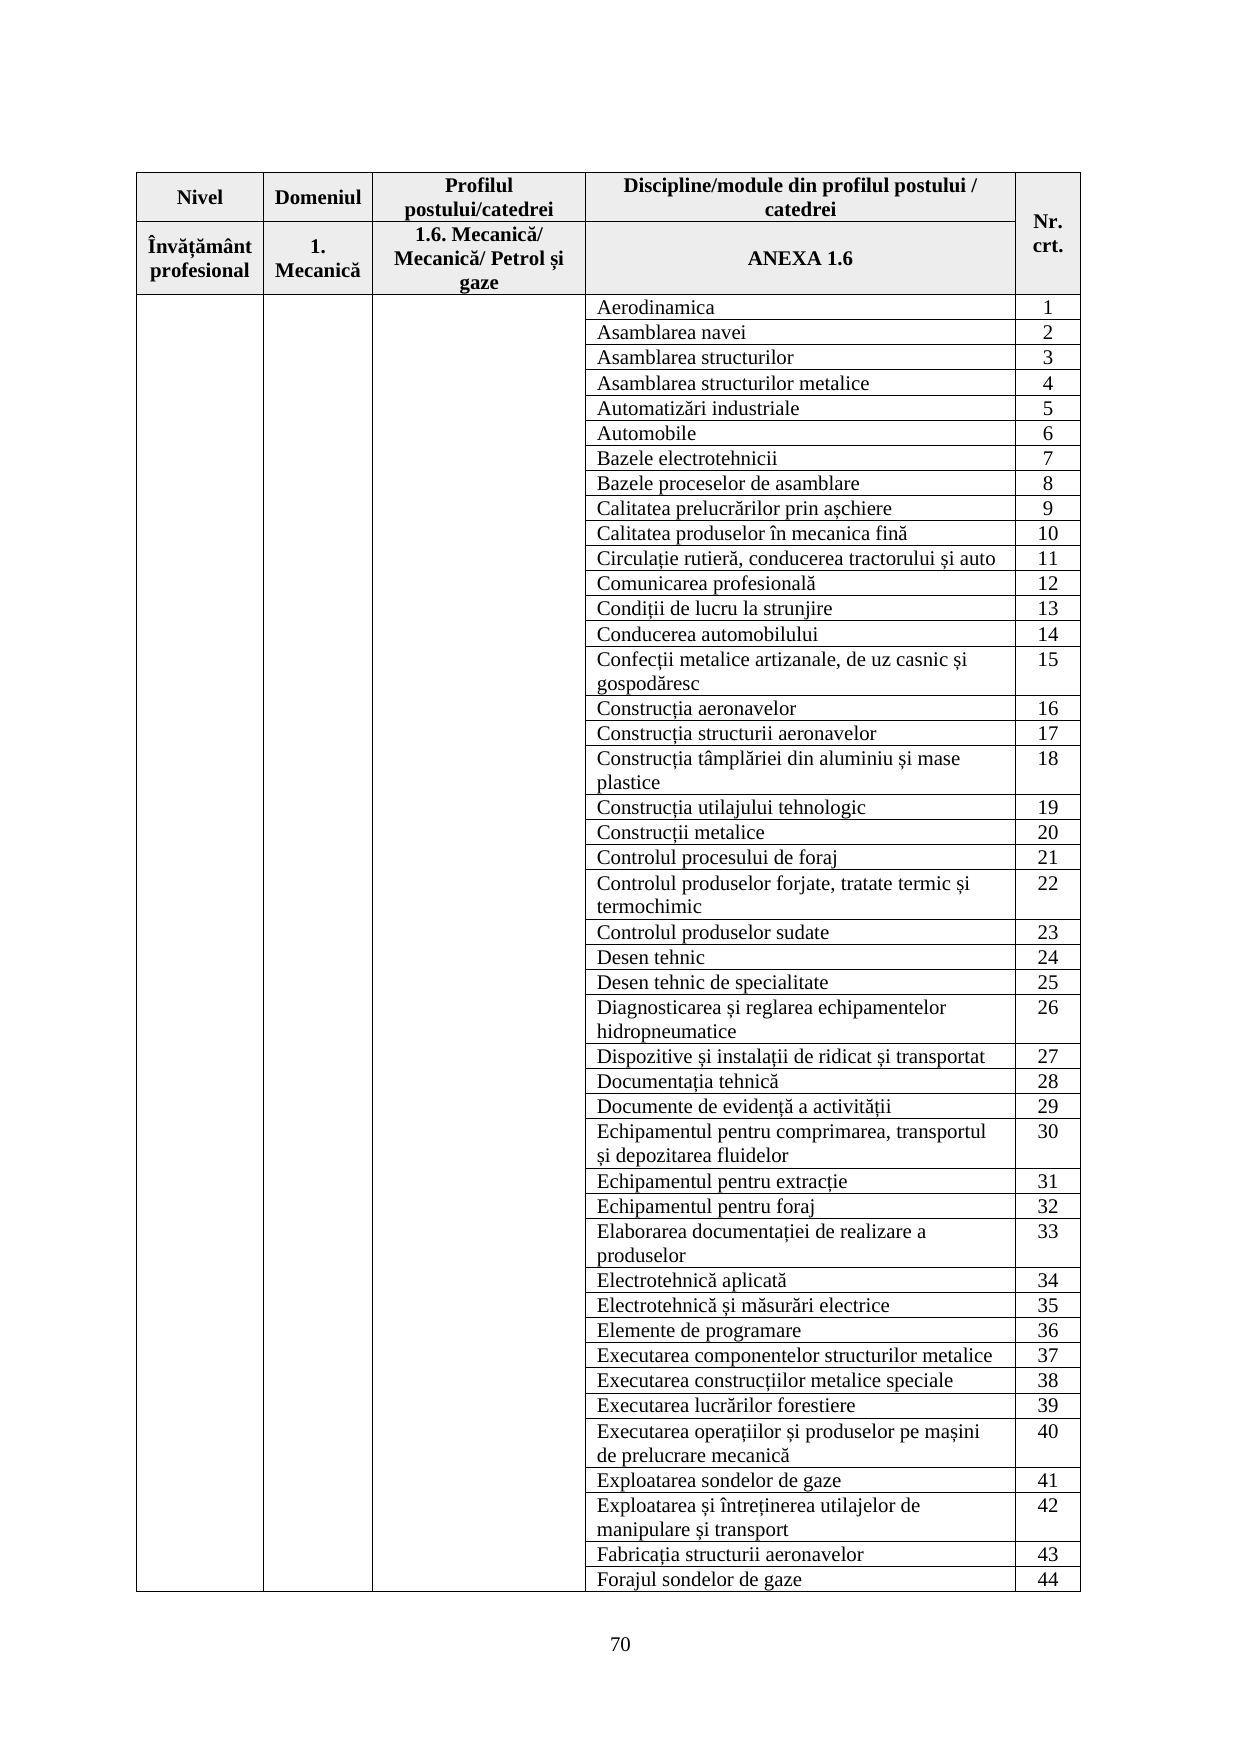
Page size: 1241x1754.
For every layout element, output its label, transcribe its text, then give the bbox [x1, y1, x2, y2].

table_cell 15 [1016, 647, 1080, 695]
table_cell Învățământ profesional [137, 222, 263, 294]
table_cell 5 [1016, 396, 1080, 419]
table_cell 44 [1016, 1567, 1080, 1591]
table_cell 22 [1016, 870, 1080, 918]
table_cell Forajul sondelor de gaze [586, 1567, 1015, 1591]
table_cell Elemente de programare [586, 1318, 1015, 1342]
table_header Domeniul [264, 173, 372, 221]
table_cell 31 [1016, 1169, 1080, 1193]
table_cell [264, 295, 372, 1591]
table_cell 1.6. Mecanică/ Mecanică/ Petrol și gaze [373, 222, 585, 294]
table_cell 35 [1016, 1293, 1080, 1317]
table_cell Condiții de lucru la strunjire [586, 596, 1015, 620]
table_header Nivel [137, 173, 263, 221]
table_cell 43 [1016, 1542, 1080, 1566]
table_cell 38 [1016, 1368, 1080, 1392]
table_cell Confecții metalice artizanale, de uz casnic și gospodăresc [586, 647, 1015, 695]
table_cell 4 [1016, 370, 1080, 394]
table_cell Documentația tehnică [586, 1069, 1015, 1093]
table_cell 28 [1016, 1069, 1080, 1093]
table_cell Conducerea automobilului [586, 621, 1015, 646]
table_cell 23 [1016, 920, 1080, 944]
table_cell 7 [1016, 446, 1080, 470]
table_cell 3 [1016, 345, 1080, 369]
table_cell 39 [1016, 1394, 1080, 1417]
table_cell 33 [1016, 1219, 1080, 1267]
table_cell 16 [1016, 696, 1080, 720]
table_cell 13 [1016, 596, 1080, 620]
table_cell Diagnosticarea și reglarea echipamentelor hidropneumatice [586, 995, 1015, 1043]
table_cell Executarea operațiilor și produselor pe mașini de prelucrare mecanică [586, 1419, 1015, 1467]
table_cell Fabricația structurii aeronavelor [586, 1542, 1015, 1566]
table_cell 6 [1016, 421, 1080, 445]
table_cell 34 [1016, 1268, 1080, 1292]
table_cell 29 [1016, 1094, 1080, 1118]
table_cell 20 [1016, 820, 1080, 844]
table_cell 9 [1016, 496, 1080, 520]
table_header Nr. crt. [1016, 173, 1080, 294]
table_cell 1 [1016, 295, 1080, 319]
table_header Profilul postului/catedrei [373, 173, 585, 221]
table_cell 37 [1016, 1343, 1080, 1367]
table_cell Executarea lucrărilor forestiere [586, 1394, 1015, 1417]
table_cell Desen tehnic de specialitate [586, 970, 1015, 994]
table_cell 25 [1016, 970, 1080, 994]
table_cell Aerodinamica [586, 295, 1015, 319]
table_cell Construcția tâmplăriei din aluminiu și mase plastice [586, 746, 1015, 794]
table_cell Elaborarea documentației de realizare a produselor [586, 1219, 1015, 1267]
table_cell Asamblarea structurilor [586, 345, 1015, 369]
table_cell 8 [1016, 471, 1080, 495]
table_cell Automatizări industriale [586, 396, 1015, 419]
table_cell 41 [1016, 1468, 1080, 1492]
table_cell Exploatarea sondelor de gaze [586, 1468, 1015, 1492]
table_cell Automobile [586, 421, 1015, 445]
table_cell 11 [1016, 546, 1080, 570]
table_cell Echipamentul pentru comprimarea, transportul și depozitarea fluidelor [586, 1119, 1015, 1167]
table_cell Echipamentul pentru extracție [586, 1169, 1015, 1193]
table_cell Bazele electrotehnicii [586, 446, 1015, 470]
table_cell Asamblarea structurilor metalice [586, 370, 1015, 394]
table_cell Desen tehnic [586, 945, 1015, 969]
table_header Discipline/module din profilul postului / catedrei [586, 173, 1015, 221]
table_cell 30 [1016, 1119, 1080, 1167]
table_cell Electrotehnică aplicată [586, 1268, 1015, 1292]
table_cell 10 [1016, 521, 1080, 545]
table_cell ANEXA 1.6 [586, 222, 1015, 294]
table_cell [373, 295, 585, 1591]
table_cell 18 [1016, 746, 1080, 794]
table_cell Dispozitive și instalații de ridicat și transportat [586, 1044, 1015, 1068]
table_cell 19 [1016, 795, 1080, 819]
table_cell Documente de evidență a activității [586, 1094, 1015, 1118]
table_cell 17 [1016, 721, 1080, 745]
table_cell Executarea construcțiilor metalice speciale [586, 1368, 1015, 1392]
table_cell Circulație rutieră, conducerea tractorului și auto [586, 546, 1015, 570]
table_cell Construcții metalice [586, 820, 1015, 844]
table_cell 36 [1016, 1318, 1080, 1342]
table_cell Construcția structurii aeronavelor [586, 721, 1015, 745]
table_cell 27 [1016, 1044, 1080, 1068]
table_cell 24 [1016, 945, 1080, 969]
table_cell 40 [1016, 1419, 1080, 1467]
table_cell Bazele proceselor de asamblare [586, 471, 1015, 495]
table_cell 12 [1016, 571, 1080, 595]
table_cell Calitatea produselor în mecanica fină [586, 521, 1015, 545]
table_cell 32 [1016, 1194, 1080, 1218]
table_cell Construcția aeronavelor [586, 696, 1015, 720]
table_cell Comunicarea profesională [586, 571, 1015, 595]
table_cell Construcția utilajului tehnologic [586, 795, 1015, 819]
table_cell 1. Mecanică [264, 222, 372, 294]
table_cell Echipamentul pentru foraj [586, 1194, 1015, 1218]
table_cell 42 [1016, 1493, 1080, 1541]
table_cell Asamblarea navei [586, 320, 1015, 344]
table_cell [137, 295, 263, 1591]
table_cell Executarea componentelor structurilor metalice [586, 1343, 1015, 1367]
table_cell Controlul produselor sudate [586, 920, 1015, 944]
table_cell Controlul produselor forjate, tratate termic și termochimic [586, 870, 1015, 918]
table_cell Controlul procesului de foraj [586, 845, 1015, 869]
table_cell Calitatea prelucrărilor prin așchiere [586, 496, 1015, 520]
table_cell 14 [1016, 621, 1080, 646]
table_cell 2 [1016, 320, 1080, 344]
table_cell Exploatarea și întreținerea utilajelor de manipulare și transport [586, 1493, 1015, 1541]
table_cell Electrotehnică și măsurări electrice [586, 1293, 1015, 1317]
table_cell 26 [1016, 995, 1080, 1043]
table_cell 21 [1016, 845, 1080, 869]
